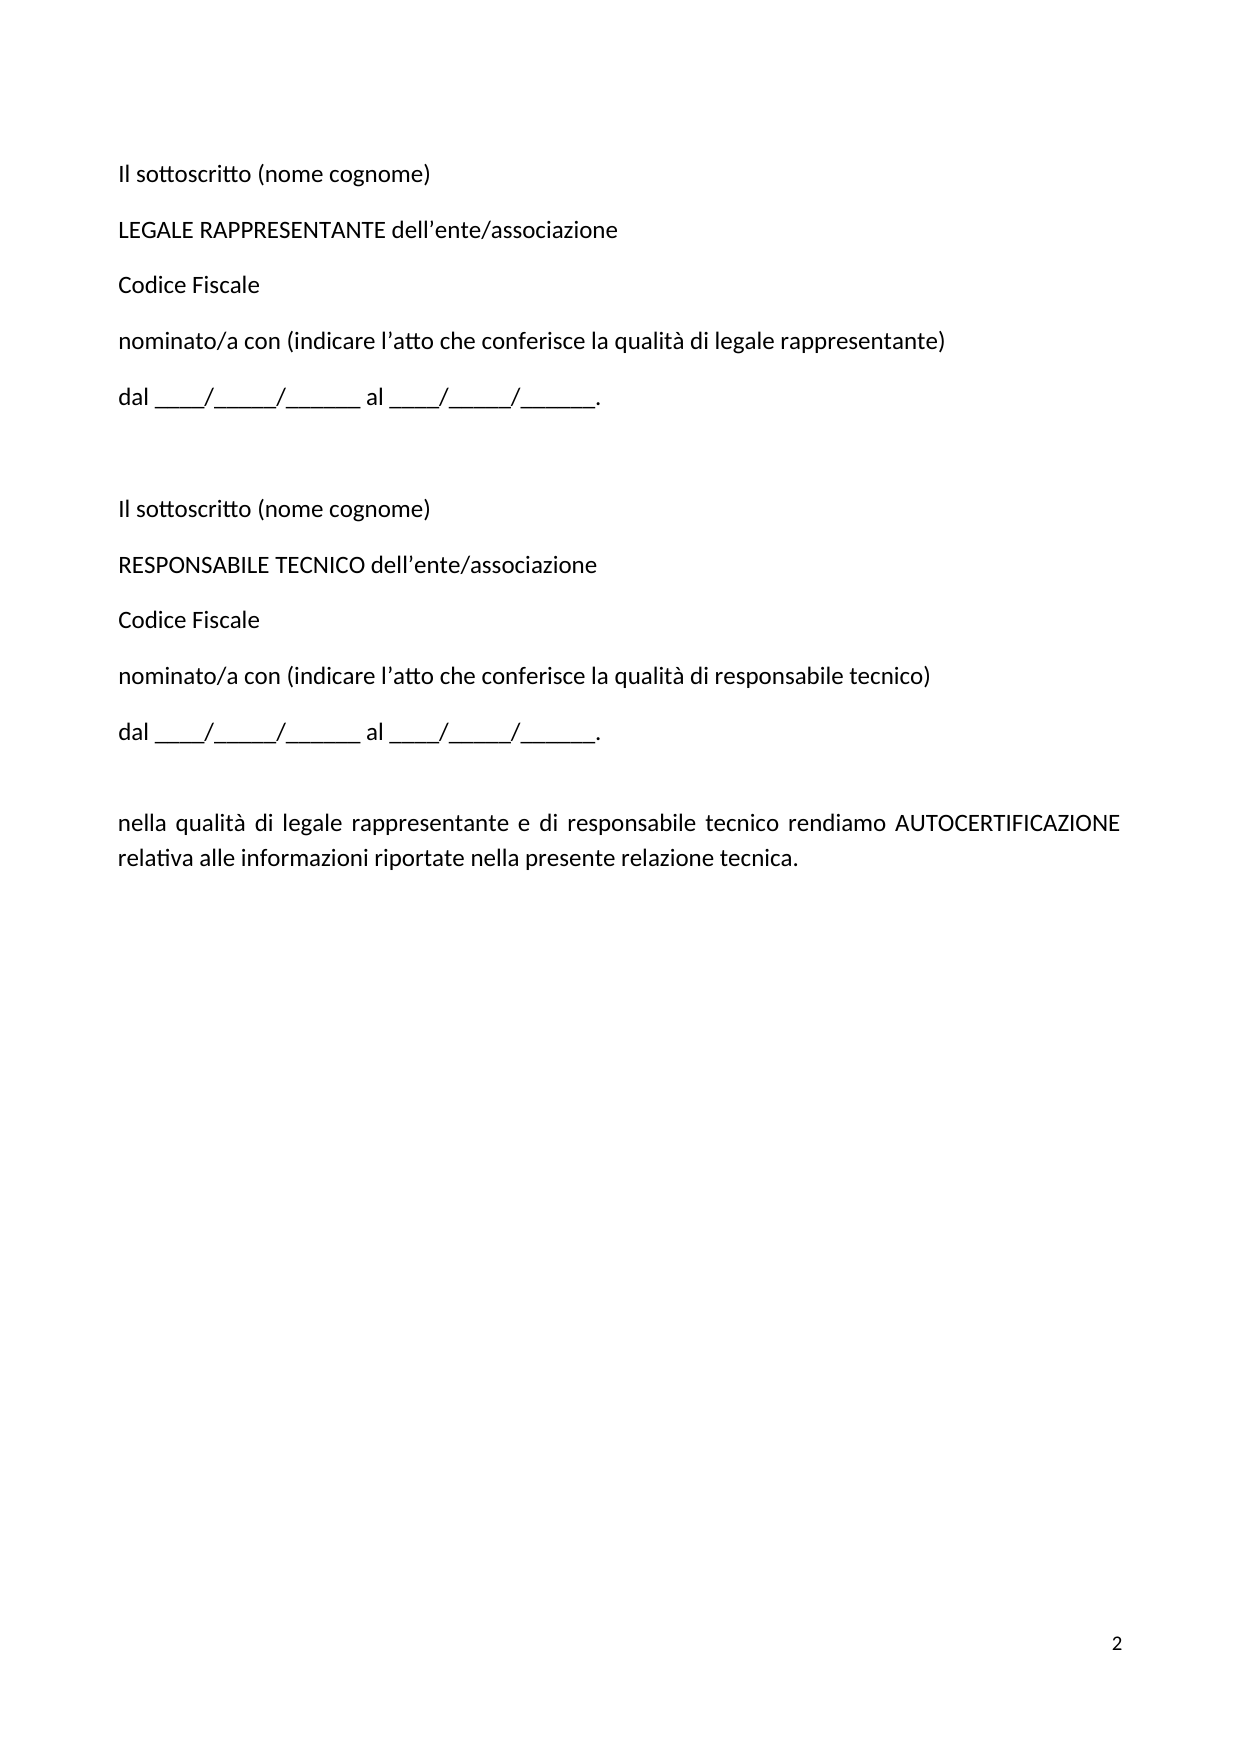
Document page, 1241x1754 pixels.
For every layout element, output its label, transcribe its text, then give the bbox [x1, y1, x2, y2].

text nominato/a con (indicare l’atto che conferisce la qualità di legale rappresentante) [118, 326, 1122, 356]
text RESPONSABILE TECNICO dell’ente/associazione [118, 549, 1122, 579]
list nella qualità di legale rappresentante e di responsabile tecnico rendiamo AUTOCERTIFICAZIONE relativa alle informazioni riportate nella presente relazione tecnica. [118, 807, 1122, 873]
text Il sottoscritto (nome cognome) [118, 493, 1122, 523]
text LEGALE RAPPRESENTANTE dell’ente/associazione [118, 214, 1122, 244]
text Il sottoscritto (nome cognome) [118, 158, 1122, 188]
text Codice Fiscale [118, 270, 1122, 300]
text dal ____/_____/______ al ____/_____/______. [118, 381, 1122, 412]
text Codice Fiscale [118, 605, 1122, 635]
text dal ____/_____/______ al ____/_____/______. [118, 716, 1122, 747]
text nominato/a con (indicare l’atto che conferisce la qualità di responsabile tecnico) [118, 661, 1122, 691]
